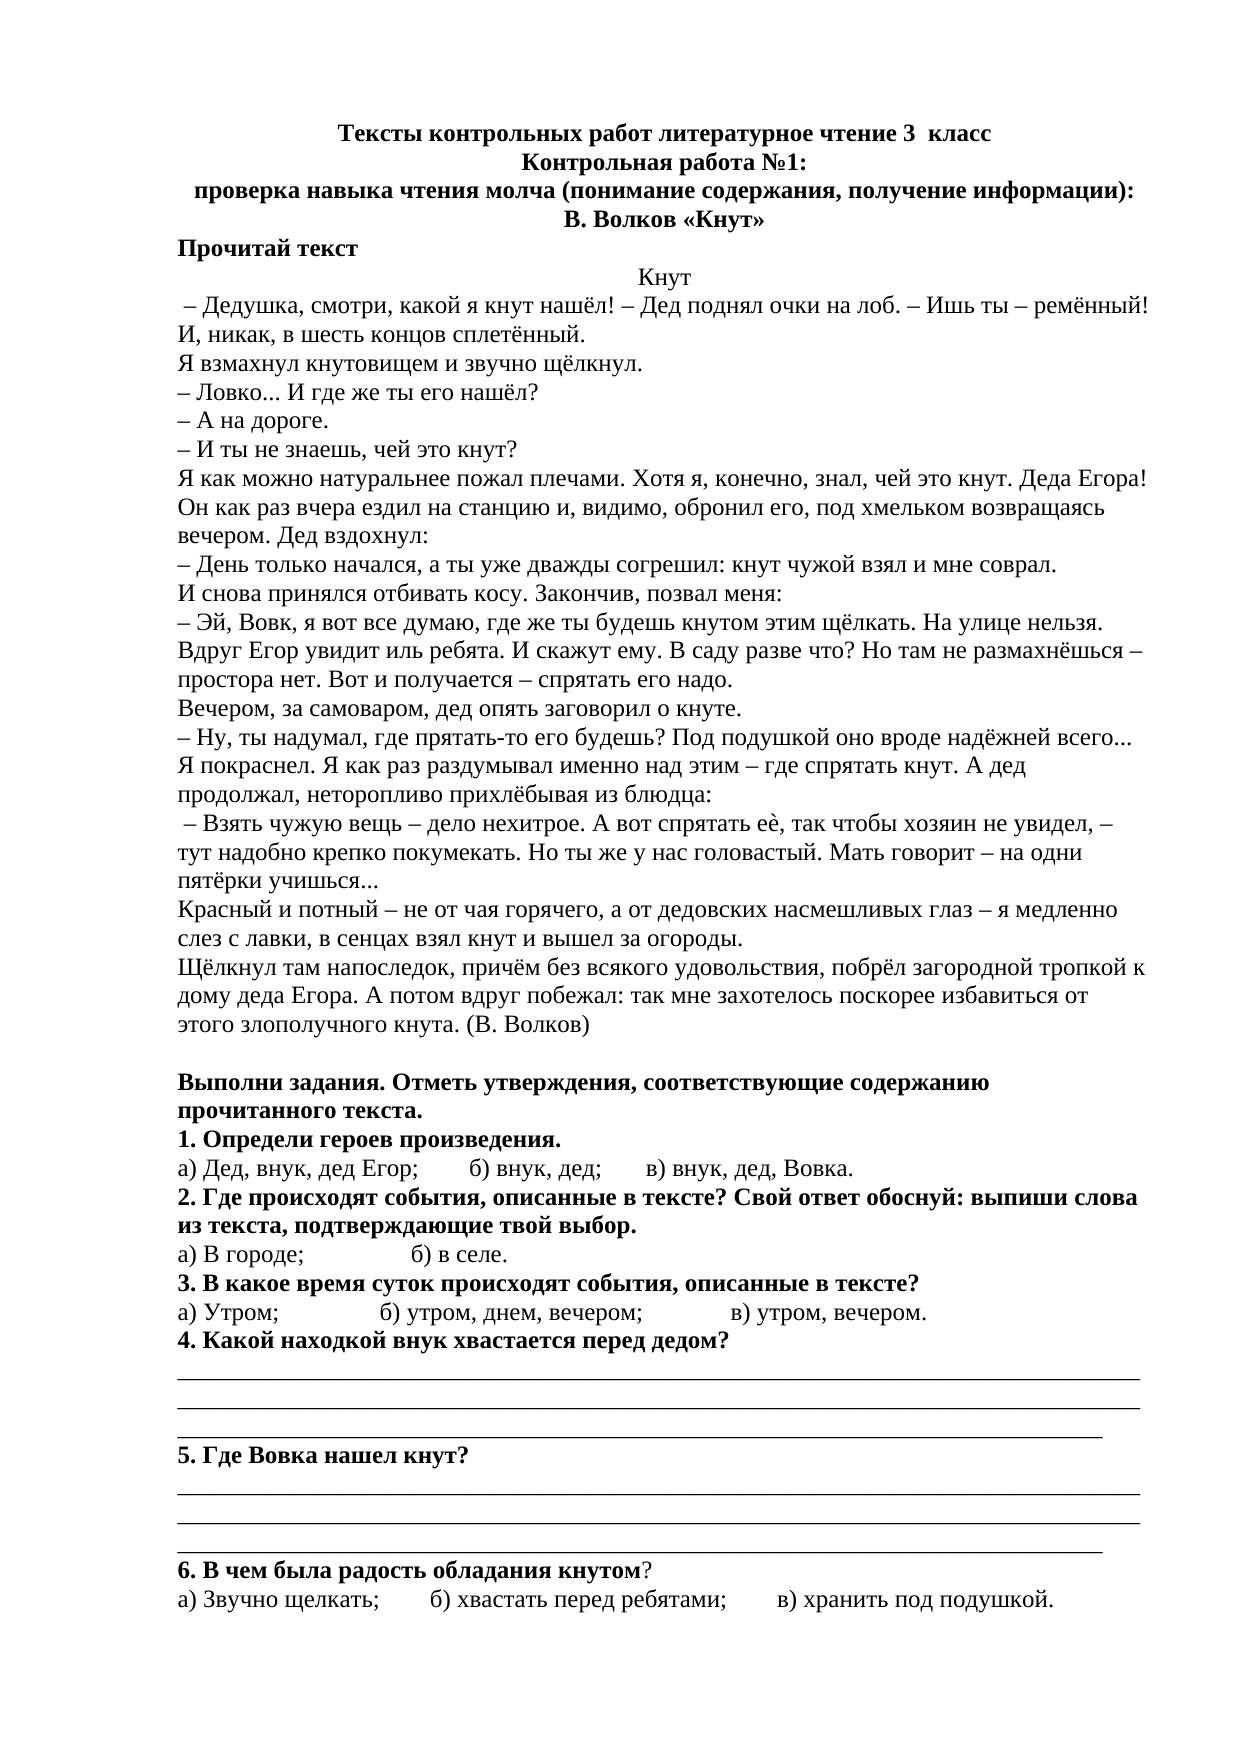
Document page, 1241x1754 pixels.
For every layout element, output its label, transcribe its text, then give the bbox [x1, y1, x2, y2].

text 1. Определи героев произведения. [177, 1124, 1152, 1153]
text Выполни задания. Отметь утверждения, соответствующие содержанию прочитанного текста. [177, 1067, 1152, 1124]
text Вечером, за самоваром, дед опять заговорил о кнуте. [177, 693, 1152, 722]
text В. Волков «Кнут» [177, 204, 1152, 233]
text – Ловко... И где же ты его нашёл? [177, 377, 1152, 406]
text 6. В чем была радость обладания кнутом? [177, 1556, 1152, 1584]
text Я как можно натуральнее пожал плечами. Хотя я, конечно, знал, чей это кнут. Деда Егора! Он как раз вчера ездил на станцию и, видимо, обронил его, под хмельком возвращаясь вечером. Дед вздохнул: [177, 463, 1152, 549]
text Я взмахнул кнутовищем и звучно щёлкнул. [177, 348, 1152, 377]
text 4. Какой находкой внук хвастается перед дедом? _____________________________________________________________________________ _____________________________________________________________________________ __________________________________________________________________________ [177, 1326, 1152, 1441]
text Красный и потный – не от чая горячего, а от дедовских насмешливых глаз – я медленно слез с лавки, в сенцах взял кнут и вышел за огороды. [177, 894, 1152, 952]
text а) В городе; б) в селе. [177, 1239, 1152, 1268]
text Щёлкнул там напоследок, причём без всякого удовольствия, побрёл загородной тропкой к дому деда Егора. А потом вдруг побежал: так мне захотелось поскорее избавиться от этого злополучного кнута. (В. Волков) [177, 952, 1152, 1038]
text Контрольная работа №1: [177, 147, 1152, 176]
text – И ты не знаешь, чей это кнут? [177, 434, 1152, 463]
text Кнут [177, 262, 1152, 291]
text а) Дед, внук, дед Егор; б) внук, дед; в) внук, дед, Вовка. [177, 1153, 1152, 1182]
text – День только начался, а ты уже дважды согрешил: кнут чужой взял и мне соврал. [177, 549, 1152, 578]
text а) Утром; б) утром, днем, вечером; в) утром, вечером. [177, 1297, 1152, 1326]
text 2. Где происходят события, описанные в тексте? Свой ответ обоснуй: выпиши слова из текста, подтверждающие твой выбор. [177, 1182, 1152, 1239]
text 5. Где Вовка нашел кнут? _____________________________________________________________________________ _____________________________________________________________________________ __________________________________________________________________________ [177, 1441, 1152, 1556]
text – Дедушка, смотри, какой я кнут нашёл! – Дед поднял очки на лоб. – Ишь ты – ремённый! И, никак, в шесть концов сплетённый. [177, 291, 1152, 348]
text проверка навыка чтения молча (понимание содержания, получение информации): [177, 176, 1152, 204]
text – Ну, ты надумал, где прятать-то его будешь? Под подушкой оно вроде надёжней всего... Я покраснел. Я как раз раздумывал именно над этим – где спрятать кнут. А дед продолжал, неторопливо прихлёбывая из блюдца: [177, 722, 1152, 808]
text 3. В какое время суток происходят события, описанные в тексте? [177, 1268, 1152, 1297]
text – А на дороге. [177, 406, 1152, 434]
text а) Звучно щелкать; б) хвастать перед ребятами; в) хранить под подушкой. [177, 1584, 1152, 1613]
text Прочитай текст [177, 233, 1152, 262]
text – Взять чужую вещь – дело нехитрое. А вот спрятать еѐ, так чтобы хозяин не увидел, – тут надобно крепко покумекать. Но ты же у нас головастый. Мать говорит – на одни пятёрки учишься... [177, 808, 1152, 894]
text Тексты контрольных работ литературное чтение 3 класс [177, 118, 1152, 147]
text И снова принялся отбивать косу. Закончив, позвал меня: [177, 578, 1152, 607]
text – Эй, Вовк, я вот все думаю, где же ты будешь кнутом этим щёлкать. На улице нельзя. Вдруг Егор увидит иль ребята. И скажут ему. В саду разве что? Но там не размахнёшься – простора нет. Вот и получается – спрятать его надо. [177, 607, 1152, 693]
